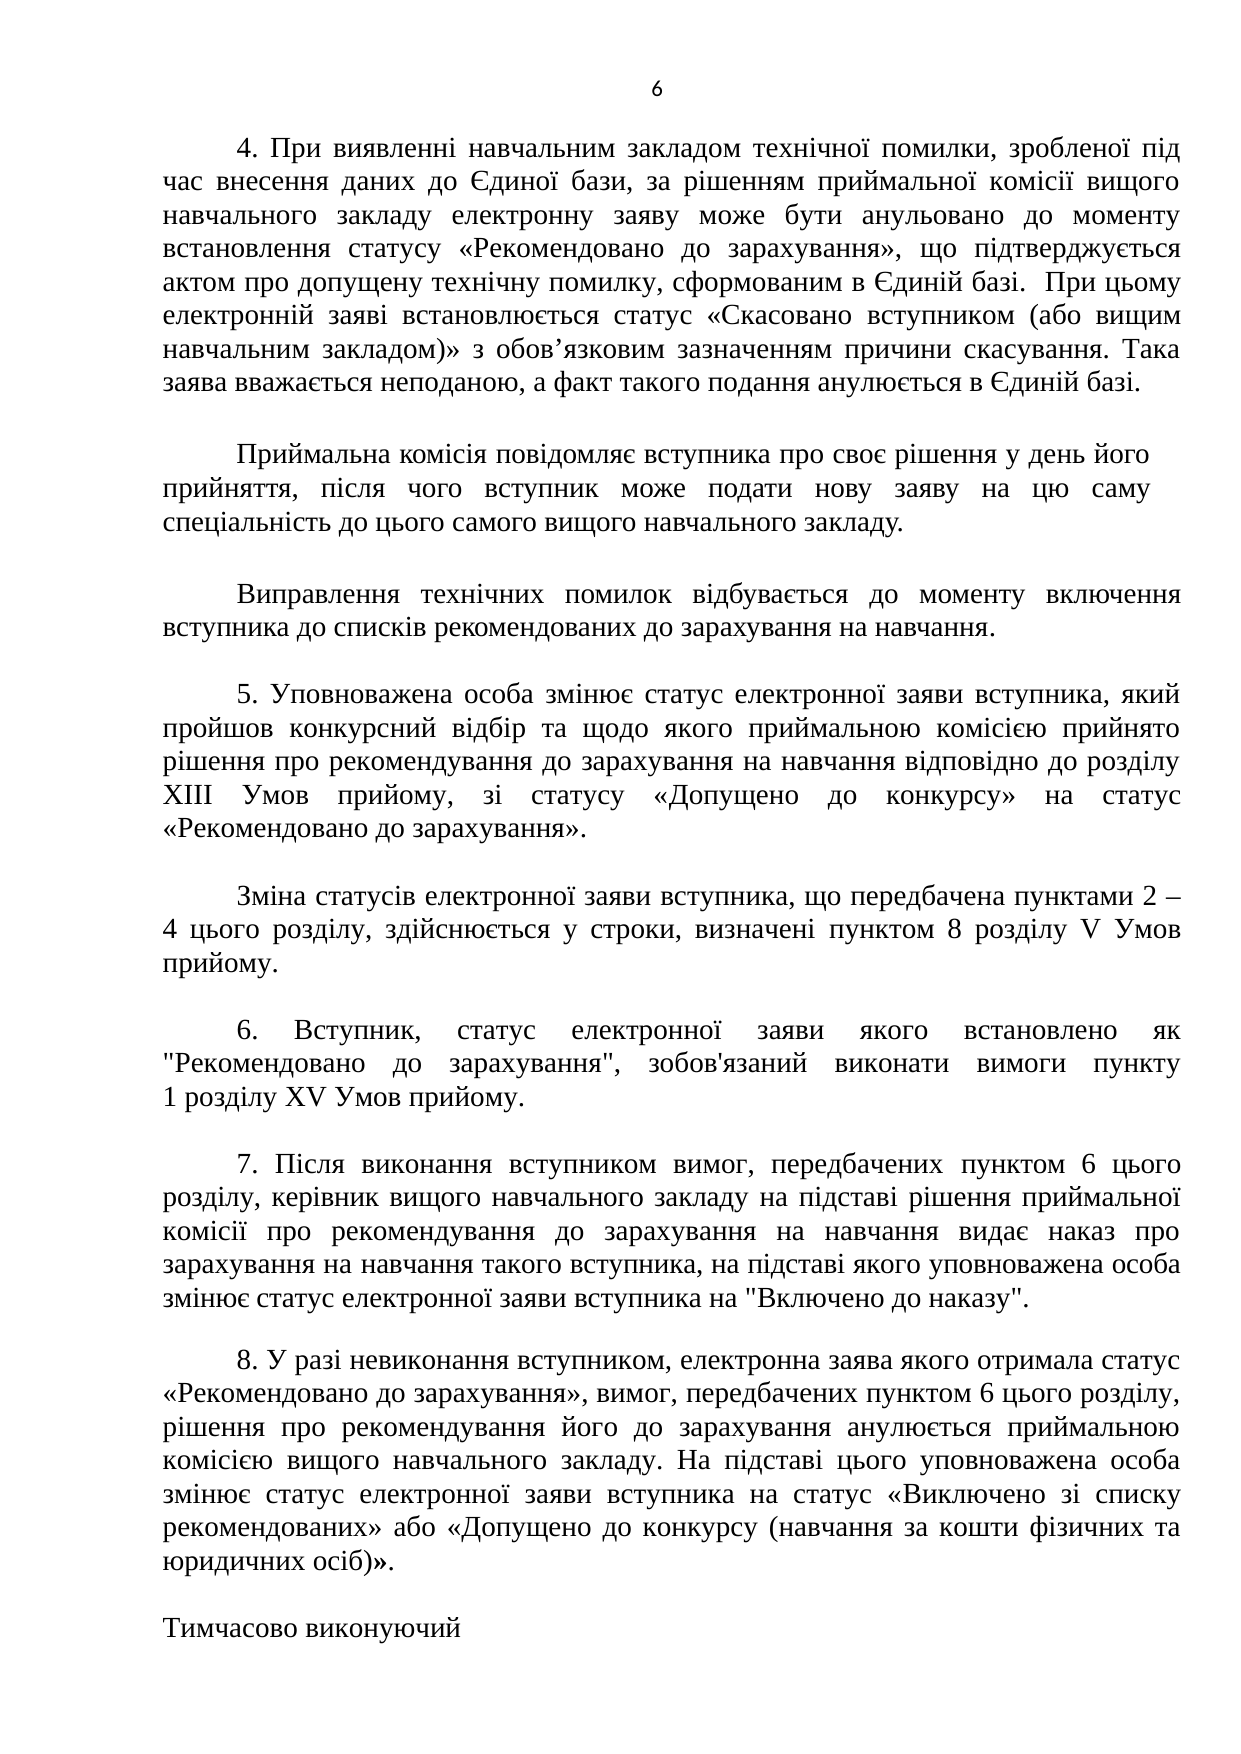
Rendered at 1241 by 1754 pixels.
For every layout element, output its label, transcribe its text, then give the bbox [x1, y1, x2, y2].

text Зміна статусів електронної заяви вступника, що передбачена пунктами 2 – 4 цього розділу, здійснюється у строки, визначені пунктом 8 розділу V Умов прийому. [162, 878, 1181, 978]
text 8. У разі невиконання вступником, електронна заява якого отримала статус «Рекомендовано до зарахування», вимог, передбачених пунктом 6 цього розділу, рішення про рекомендування його до зарахування анулюється приймальною комісією вищого навчального закладу. На підставі цього уповноважена особа змінює статус електронної заяви вступника на статус «Виключено зі списку рекомендованих» або «Допущено до конкурсу (навчання за кошти фізичних та юридичних осіб)». [162, 1342, 1181, 1577]
text 5. Уповноважена особа змінює статус електронної заяви вступника, який пройшов конкурсний відбір та щодо якого приймальною комісією прийнято рішення про рекомендування до зарахування на навчання відповідно до розділу XІІІ Умов прийому, зі статусу «Допущено до конкурсу» на статус «Рекомендовано до зарахування». [162, 676, 1181, 844]
text Тимчасово виконуючий [162, 1610, 1181, 1644]
text 4. При виявленні навчальним закладом технічної помилки, зробленої під час внесення даних до Єдиної бази, за рішенням приймальної комісії вищого навчального закладу електронну заяву може бути анульовано до моменту встановлення статусу «Рекомендовано до зарахування», що підтверджується актом про допущену технічну помилку, сформованим в Єдиній базі. При цьому електронній заяві встановлюється статус «Скасовано вступником (або вищим навчальним закладом)» з обов’язковим зазначенням причини скасування. Така заява вважається неподаною, а факт такого подання анулюється в Єдиній базі. [162, 130, 1181, 398]
text Приймальна комісія повідомляє вступника про своє рішення у день його прийняття, після чого вступник може подати нову заяву на цю саму спеціальність до цього самого вищого навчального закладу. [162, 437, 1152, 537]
text Виправлення технічних помилок відбувається до моменту включення вступника до списків рекомендованих до зарахування на навчання. [162, 576, 1181, 643]
text 7. Після виконання вступником вимог, передбачених пунктом 6 цього розділу, керівник вищого навчального закладу на підставі рішення приймальної комісії про рекомендування до зарахування на навчання видає наказ про зарахування на навчання такого вступника, на підставі якого уповноважена особа змінює статус електронної заяви вступника на "Включено до наказу". [162, 1146, 1181, 1314]
text 6. Вступник, статус електронної заяви якого встановлено як "Рекомендовано до зарахування", зобов'язаний виконати вимоги пункту 1 розділу XV Умов прийому. [162, 1012, 1181, 1112]
